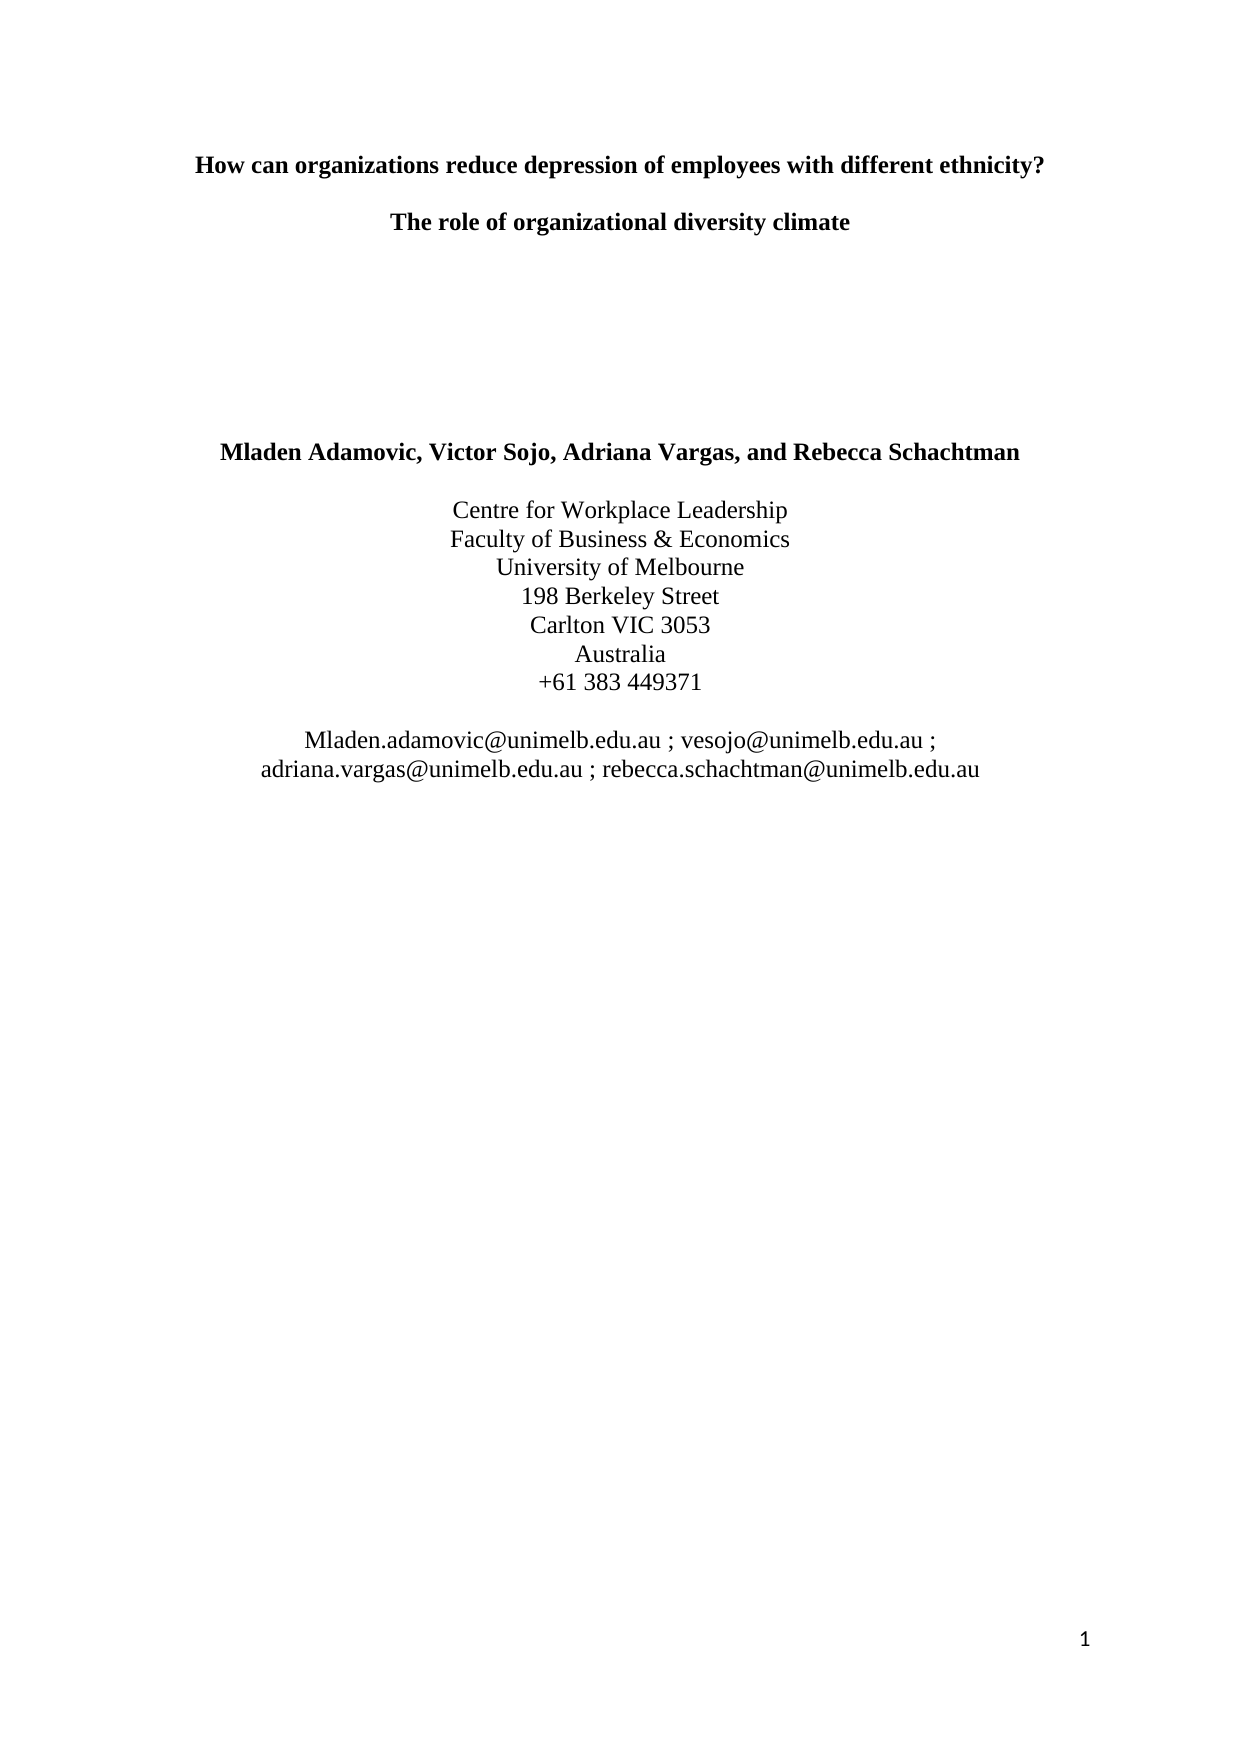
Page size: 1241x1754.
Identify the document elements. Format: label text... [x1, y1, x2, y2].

text University of Melbourne [150, 552, 1090, 581]
text Mladen Adamovic, Victor Sojo, Adriana Vargas, and Rebecca Schachtman [150, 437, 1090, 466]
text +61 383 449371 [150, 667, 1090, 696]
text Centre for Workplace Leadership [150, 495, 1090, 524]
text Faculty of Business & Economics [150, 524, 1090, 552]
text Carlton VIC 3053 [150, 610, 1090, 639]
text Mladen.adamovic@unimelb.edu.au ; vesojo@unimelb.edu.au ; adriana.vargas@unimelb.edu.au ; rebecca.schachtman@unimelb.edu.au [150, 725, 1090, 782]
text Australia [150, 639, 1090, 667]
text The role of organizational diversity climate [150, 207, 1090, 236]
text 198 Berkeley Street [150, 581, 1090, 610]
text How can organizations reduce depression of employees with different ethnicity? [150, 150, 1090, 179]
